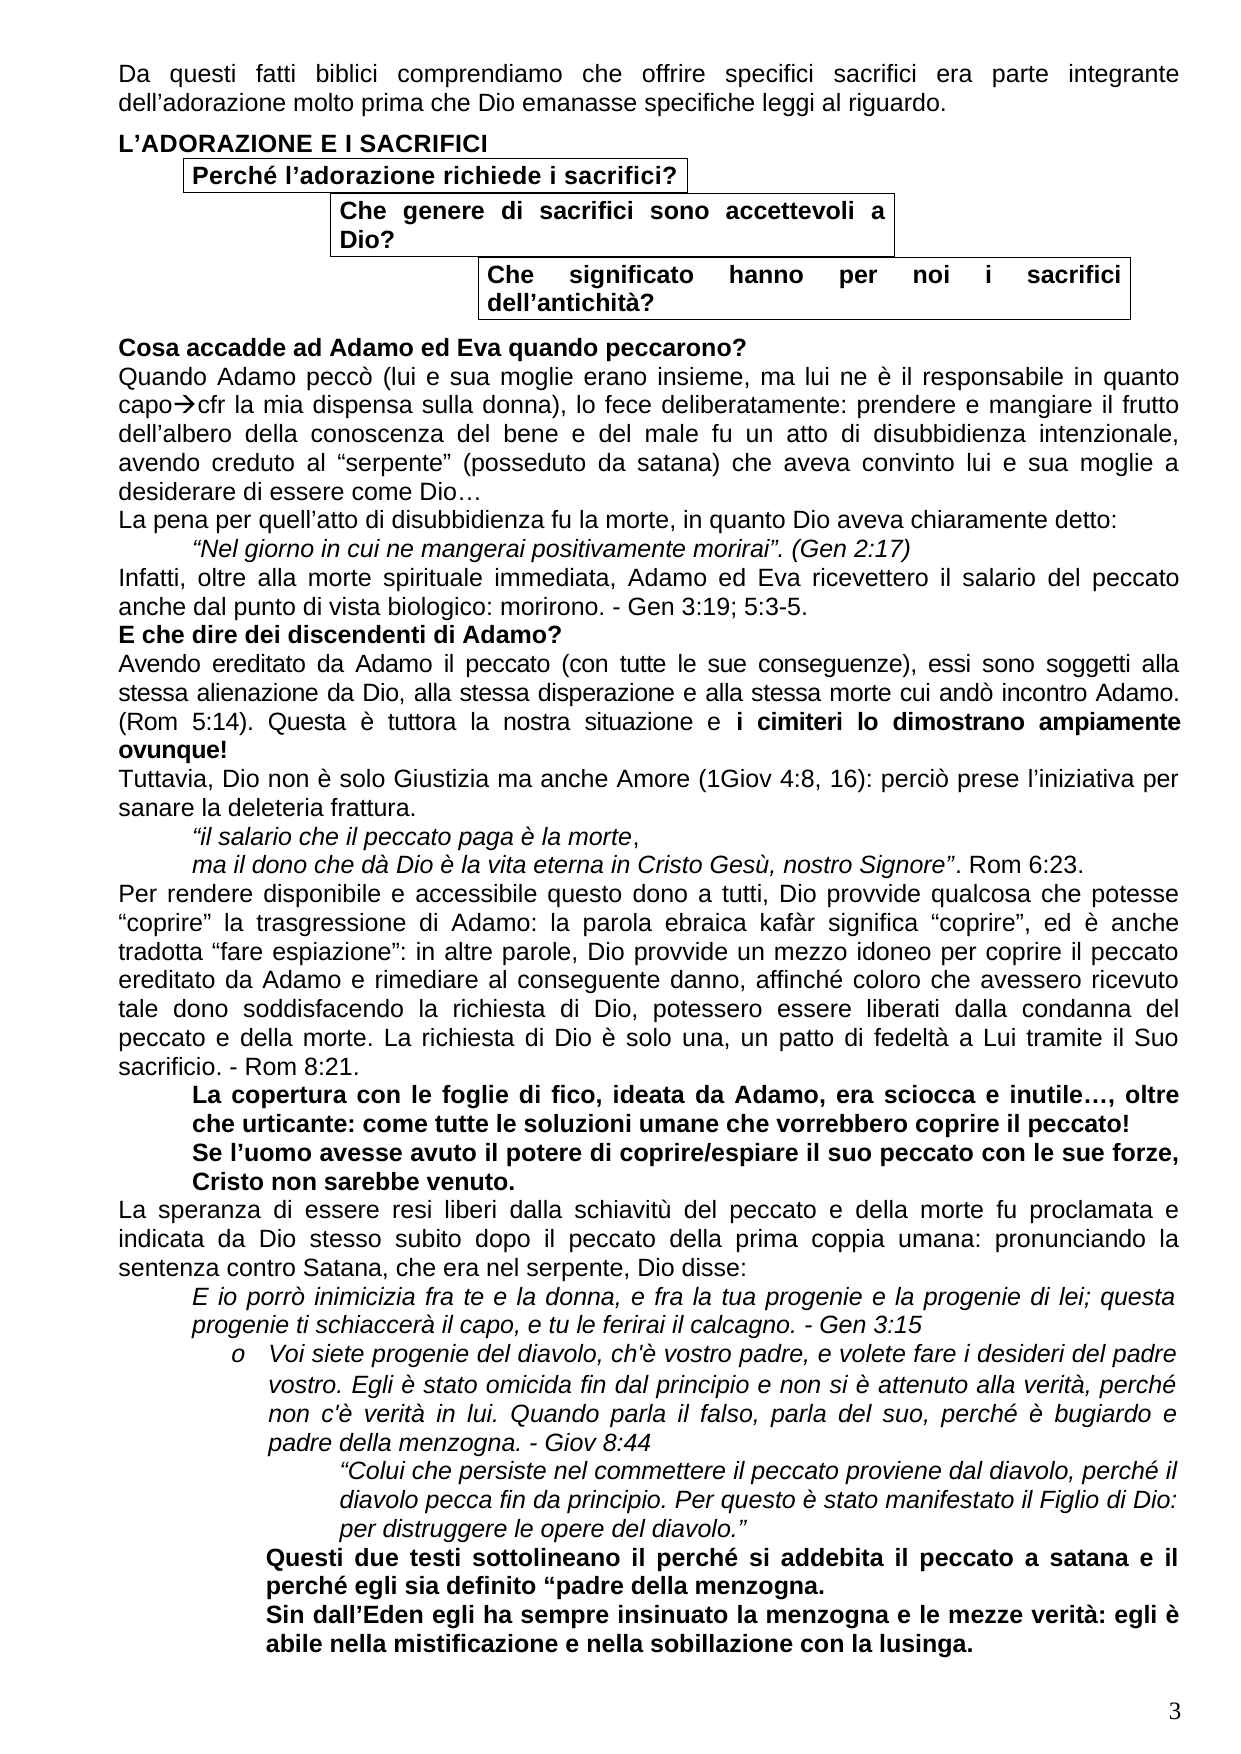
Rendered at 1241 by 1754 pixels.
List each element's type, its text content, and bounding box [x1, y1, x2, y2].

text “Colui che persiste nel commettere il peccato proviene dal diavolo, perché il diavolo pecca fin da principio. Per questo è stato manifestato il Figlio di Dio: per distruggere le opere del diavolo.” [339, 1456, 1181, 1543]
text Per rendere disponibile e accessibile questo dono a tutti, Dio provvide qualcosa che potesse “coprire” la trasgressione di Adamo: la parola ebraica kafàr significa “coprire”, ed è anche tradotta “fare espiazione”: in altre parole, Dio provvide un mezzo idoneo per coprire il peccato ereditato da Adamo e rimediare al conseguente danno, affinché coloro che avessero ricevuto tale dono soddisfacendo la richiesta di Dio, potessero essere liberati dalla condanna del peccato e della morte. La richiesta di Dio è solo una, un patto di fedeltà a Lui tramite il Suo sacrificio. - Rom 8:21. [118, 879, 1181, 1080]
text Perché l’adorazione richiede i sacrifici? [184, 159, 687, 192]
text Che genere di sacrifici sono accettevoli a Dio? [331, 194, 894, 256]
text Tuttavia, Dio non è solo Giustizia ma anche Amore (1Giov 4:8, 16): perciò prese l’iniziativa per sanare la deleteria frattura. [118, 764, 1181, 822]
text “il salario che il peccato paga è la morte, [192, 822, 1181, 850]
text Da questi fatti biblici comprendiamo che offrire specifici sacrifici era parte integrante dell’adorazione molto prima che Dio emanasse specifiche leggi al riguardo. [118, 59, 1181, 117]
text E io porrò inimicizia fra te e la donna, e fra la tua progenie e la progenie di lei; questa progenie ti schiaccerà il capo, e tu le ferirai il calcagno. - Gen 3:15 [192, 1282, 1181, 1339]
text E che dire dei discendenti di Adamo? [118, 620, 1181, 649]
text Questi due testi sottolineano il perché si addebita il peccato a satana e il perché egli sia definito “padre della menzogna. [266, 1543, 1181, 1600]
text La speranza di essere resi liberi dalla schiavitù del peccato e della morte fu proclamata e indicata da Dio stesso subito dopo il peccato della prima coppia umana: pronunciando la sentenza contro Satana, che era nel serpente, Dio disse: [118, 1195, 1181, 1282]
text ma il dono che dà Dio è la vita eterna in Cristo Gesù, nostro Signore”. Rom 6:23. [192, 850, 1181, 879]
text Cosa accadde ad Adamo ed Eva quando peccarono? [118, 333, 1181, 362]
text Quando Adamo peccò (lui e sua moglie erano insieme, ma lui ne è il responsabile in quanto capocfr la mia dispensa sulla donna), lo fece deliberatamente: prendere e mangiare il frutto dell’albero della conoscenza del bene e del male fu un atto di disubbidienza intenzionale, avendo creduto al “serpente” (posseduto da satana) che aveva convinto lui e sua moglie a desiderare di essere come Dio… [118, 362, 1181, 505]
text Se l’uomo avesse avuto il potere di coprire/espiare il suo peccato con le sue forze, Cristo non sarebbe venuto. [192, 1138, 1181, 1195]
text Che significato hanno per noi i sacrifici dell’antichità? [479, 258, 1130, 319]
list Voi siete progenie del diavolo, ch'è vostro padre, e volete fare i desideri del padre vostro. Egli è stato omicida fin dal principio e non si è attenuto alla verità, perché non c'è verità in lui. Quando parla il falso, parla del suo, perché è bugiardo e padre della menzogna. - Giov 8:44 [231, 1339, 1181, 1456]
text La pena per quell’atto di disubbidienza fu la morte, in quanto Dio aveva chiaramente detto: [118, 505, 1181, 534]
text Avendo ereditato da Adamo il peccato (con tutte le sue conseguenze), essi sono soggetti alla stessa alienazione da Dio, alla stessa disperazione e alla stessa morte cui andò incontro Adamo. (Rom 5:14). Questa è tuttora la nostra situazione e i cimiteri lo dimostrano ampiamente ovunque! [118, 649, 1181, 764]
text Infatti, oltre alla morte spirituale immediata, Adamo ed Eva ricevettero il salario del peccato anche dal punto di vista biologico: morirono. - Gen 3:19; 5:3-5. [118, 563, 1181, 620]
text Sin dall’Eden egli ha sempre insinuato la menzogna e le mezze verità: egli è abile nella mistificazione e nella sobillazione con la lusinga. [266, 1600, 1181, 1658]
text L’ADORAZIONE E I SACRIFICI [118, 129, 1181, 158]
text La copertura con le foglie di fico, ideata da Adamo, era sciocca e inutile…, oltre che urticante: come tutte le soluzioni umane che vorrebbero coprire il peccato! [192, 1080, 1181, 1138]
text “Nel giorno in cui ne mangerai positivamente morirai”. (Gen 2:17) [192, 534, 1181, 563]
